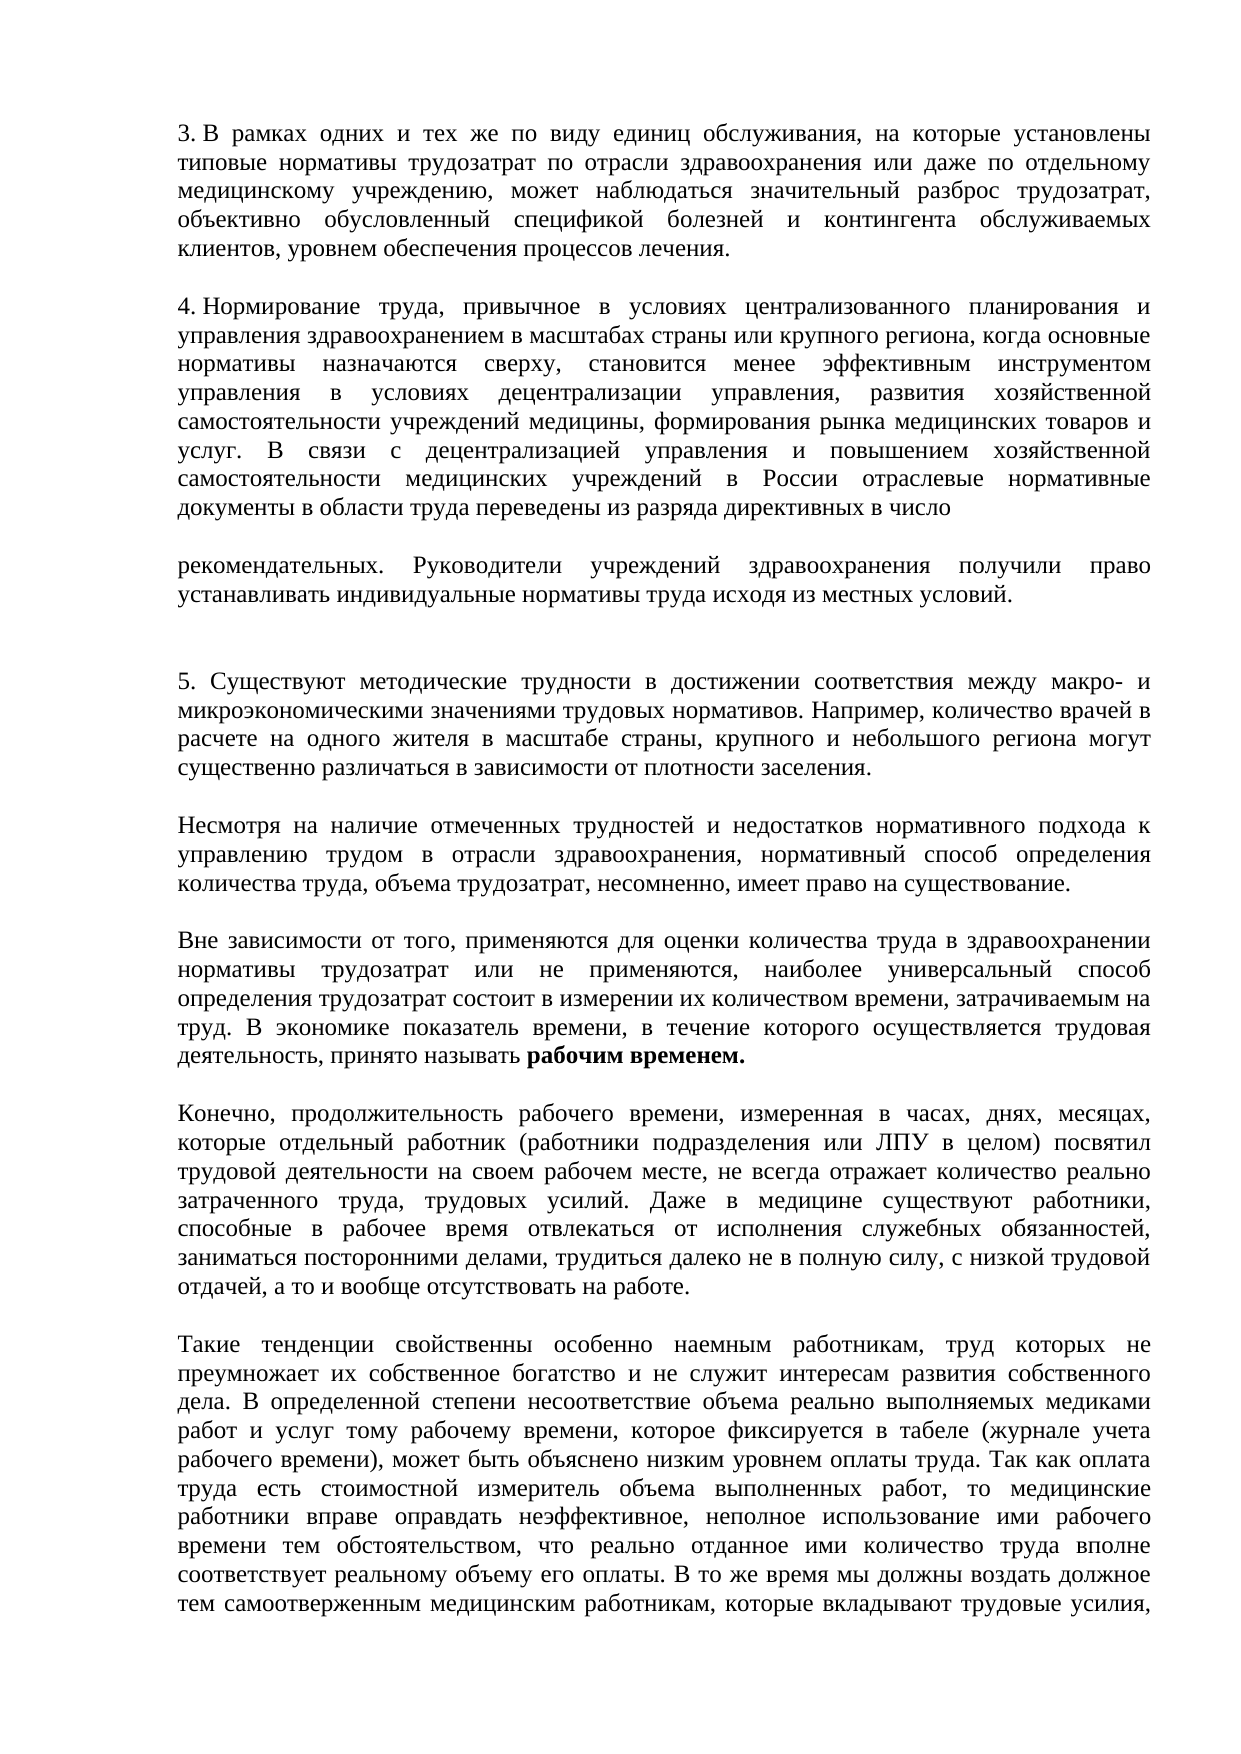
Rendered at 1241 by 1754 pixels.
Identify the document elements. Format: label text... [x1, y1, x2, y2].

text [177, 1329, 1152, 1616]
text 4. Нормирование труда, привычное в условиях централизованного планирования и управления здравоохранением в масштабах страны или крупного региона, когда основные нормативы назначаются сверху, становится менее эффективным инструментом управления в условиях децентрализации управления, развития хозяйственной самостоятельности учреждений медицины, формирования рынка медицинских товаров и услуг. В связи с децентрализацией управления и повышением хозяйственной самостоятельности медицинских учреждений в России отраслевые нормативные документы в области труда переведены из разряда директивных в число [177, 291, 1152, 521]
text 5. Существуют методические трудности в достижении соответствия между макро- и микроэкономическими значениями трудовых нормативов. Например, количество врачей в расчете на одного жителя в масштабе страны, крупного и небольшого региона могут существенно различаться в зависимости от плотности заселения. [177, 666, 1152, 781]
text Вне зависимости от того, применяются для оценки количества труда в здравоохранении нормативы трудозатрат или не применяются, наиболее универсальный способ определения трудозатрат состоит в измерении их количеством времени, затрачиваемым на труд. В экономике показатель времени, в течение которого осуществляется трудовая деятельность, принято называть рабочим временем. [177, 926, 1152, 1069]
text рекомендательных. Руководители учреждений здравоохранения получили право устанавливать индивидуальные нормативы труда исходя из местных условий. [177, 550, 1152, 608]
text 3. В рамках одних и тех же по виду единиц обслуживания, на которые установлены типовые нормативы трудозатрат по отрасли здравоохранения или даже по отдельному медицинскому учреждению, может наблюдаться значительный разброс трудозатрат, объективно обусловленный спецификой болезней и контингента обслуживаемых клиентов, уровнем обеспечения процессов лечения. [177, 118, 1152, 262]
text Конечно, продолжительность рабочего времени, измеренная в часах, днях, месяцах, которые отдельный работник (работники подразделения или ЛПУ в целом) посвятил трудовой деятельности на своем рабочем месте, не всегда отражает количество реально затраченного труда, трудовых усилий. Даже в медицине существуют работники, способные в рабочее время отвлекаться от исполнения служебных обязанностей, заниматься посторонними делами, трудиться далеко не в полную силу, с низкой трудовой отдачей, а то и вообще отсутствовать на работе. [177, 1098, 1152, 1300]
text Несмотря на наличие отмеченных трудностей и недостатков нормативного подхода к управлению трудом в отрасли здравоохранения, нормативный способ определения количества труда, объема трудозатрат, несомненно, имеет право на существование. [177, 810, 1152, 896]
